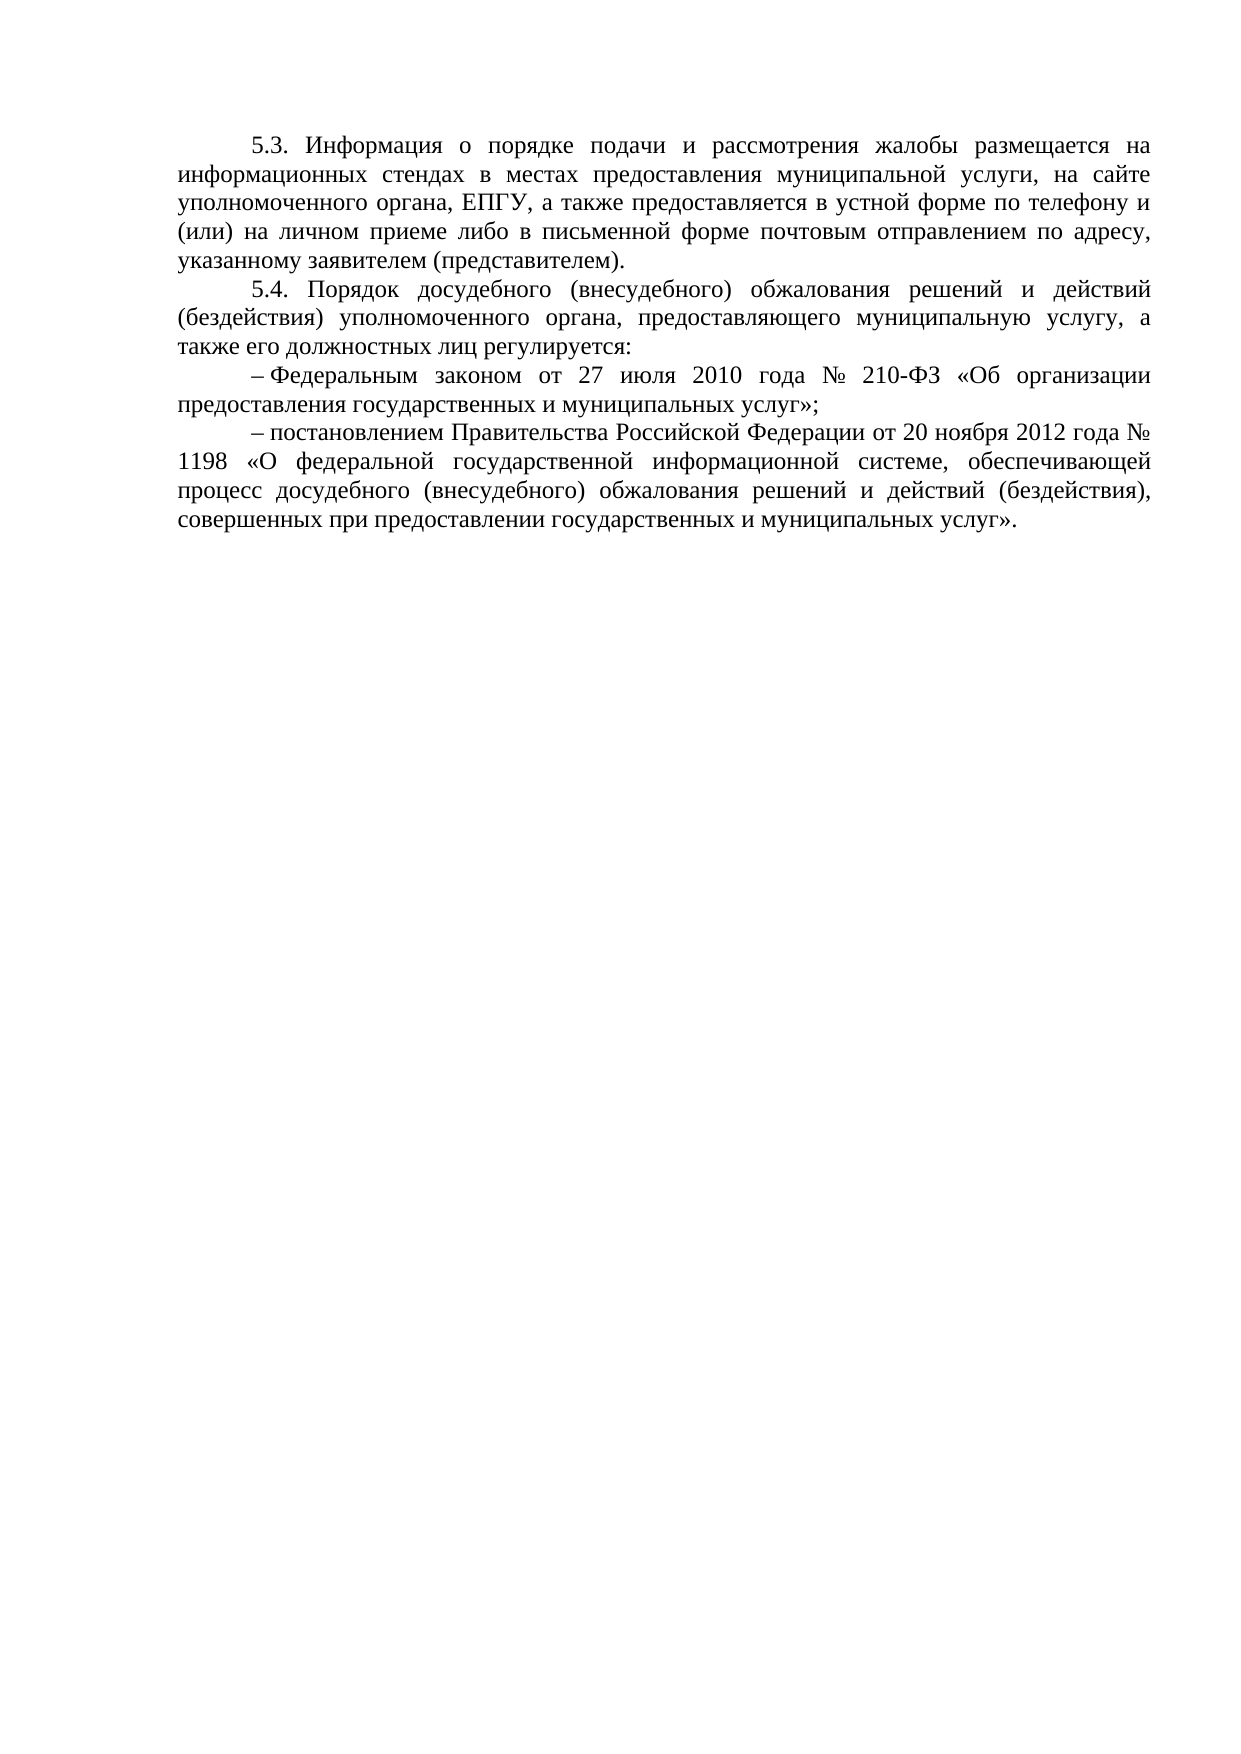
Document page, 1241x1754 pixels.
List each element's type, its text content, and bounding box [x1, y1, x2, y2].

text 5.3. Информация о порядке подачи и рассмотрения жалобы размещается на информационных стендах в местах предоставления муниципальной услуги, на сайте уполномоченного органа, ЕПГУ, а также предоставляется в устной форме по телефону и (или) на личном приеме либо в письменной форме почтовым отправлением по адресу, указанному заявителем (представителем). [177, 130, 1152, 274]
text – Федеральным законом от 27 июля 2010 года № 210-ФЗ «Об организации предоставления государственных и муниципальных услуг»; [177, 360, 1152, 417]
text 5.4. Порядок досудебного (внесудебного) обжалования решений и действий (бездействия) уполномоченного органа, предоставляющего муниципальную услугу, а также его должностных лиц регулируется: [177, 274, 1152, 360]
text – постановлением Правительства Российской Федерации от 20 ноября 2012 года № 1198 «О федеральной государственной информационной системе, обеспечивающей процесс досудебного (внесудебного) обжалования решений и действий (бездействия), совершенных при предоставлении государственных и муниципальных услуг». [177, 417, 1152, 532]
